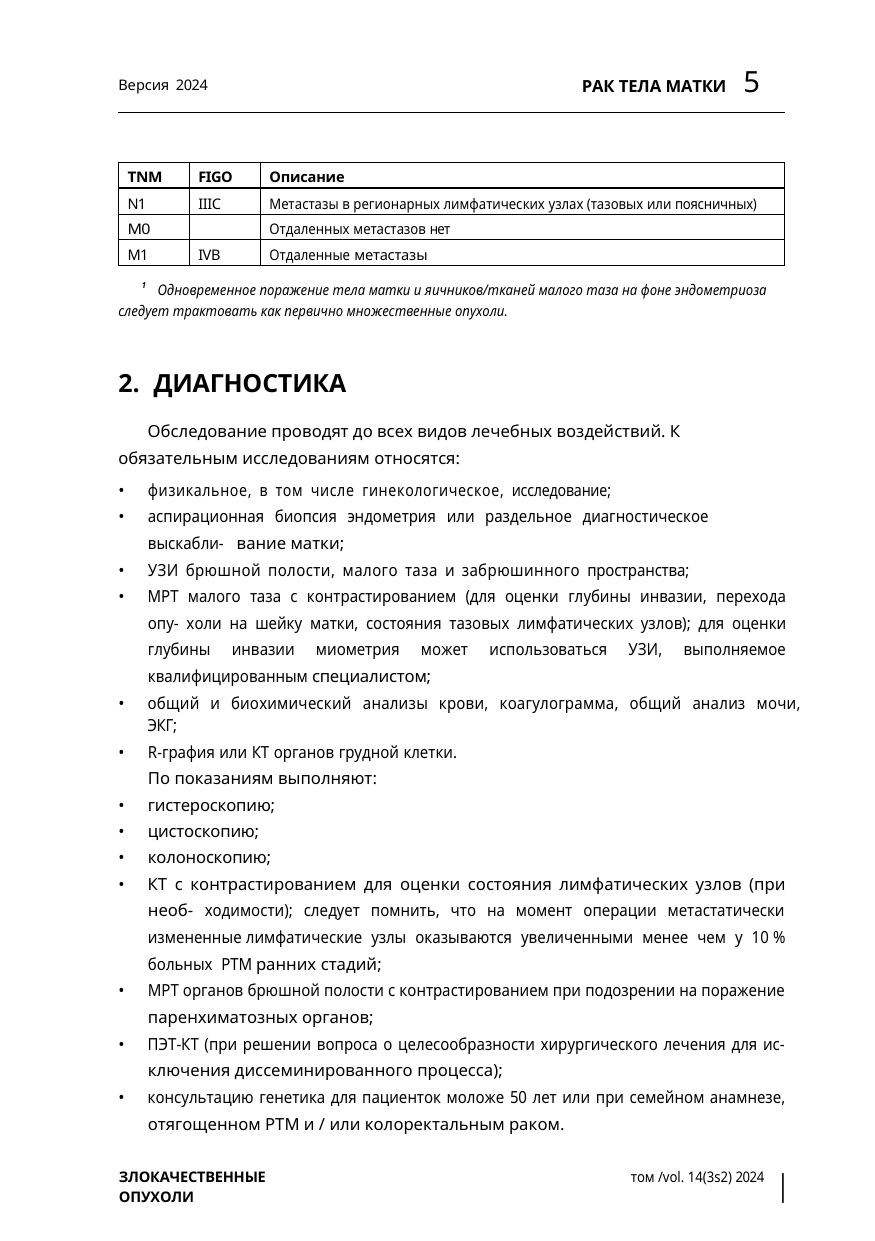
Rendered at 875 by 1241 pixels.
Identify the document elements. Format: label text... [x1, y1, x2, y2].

list общий и биохимический анализы крови, коагулограмма, общий анализ мочи, ЭКГ; [118, 691, 800, 737]
table_cell N1 [119, 189, 189, 213]
text 1 Одновременное поражение тела матки и яичников/тканей малого таза на фоне эндометриоза следует трактовать как первично множественные опухоли. [118, 279, 800, 320]
table_cell [190, 215, 260, 239]
list ПЭТ-КТ (при решении вопроса о целесообразности хирургического лечения для ис- ключения диссеминированного процесса); [118, 1032, 786, 1081]
table_cell Метастазы в регионарных лимфатических узлах (тазовых или поясничных) [261, 189, 784, 213]
list УЗИ брюшной полости, малого таза и забрюшинного пространства; [118, 558, 800, 581]
table_cell IIIC [190, 189, 260, 213]
table_cell M0 [119, 215, 189, 239]
list колоноскопию; [118, 846, 800, 869]
list консультацию генетика для пациенток моложе 50 лет или при семейном анамнезе, отягощенном РТМ и / или колоректальным раком. [118, 1086, 786, 1135]
list цистоскопию; [118, 820, 800, 842]
list физикальное, в том числе гинекологическое, исследование; [118, 479, 800, 502]
text Обследование проводят до всех видов лечебных воздействий. К обязательным исследованиям относятся: [118, 420, 800, 469]
list КТ с контрастированием для оценки состояния лимфатических узлов (при необ- ходимости); следует помнить, что на момент операции метастатически измененные лимфатические узлы оказываются увеличенными менее чем у 10 % больных РТМ ранних стадий; [118, 872, 786, 975]
table_cell M1 [119, 240, 189, 265]
subtitle ДИАГНОСТИКА [118, 366, 800, 400]
table_cell Отдаленных метастазов нет [261, 215, 784, 239]
list аспирационная биопсия эндометрия или раздельное диагностическое выскабли- вание матки; [118, 505, 786, 554]
table_header FIGO [190, 163, 260, 187]
table_header Описание [261, 163, 784, 187]
table_cell IVB [190, 240, 260, 265]
list гистероскопию; [118, 793, 800, 816]
list МРТ малого таза с контрастированием (для оценки глубины инвазии, перехода опу- холи на шейку матки, состояния тазовых лимфатических узлов); для оценки глубины инвазии миометрия может использоваться УЗИ, выполняемое квалифицированным специалистом; [118, 585, 787, 687]
list R-графия или КТ органов грудной клетки. По показаниям выполняют: [118, 740, 470, 789]
table_cell Отдаленные метастазы [261, 240, 784, 265]
list МРТ органов брюшной полости с контрастированием при подозрении на поражение паренхиматозных органов; [118, 979, 786, 1028]
table_header TNM [119, 163, 189, 187]
